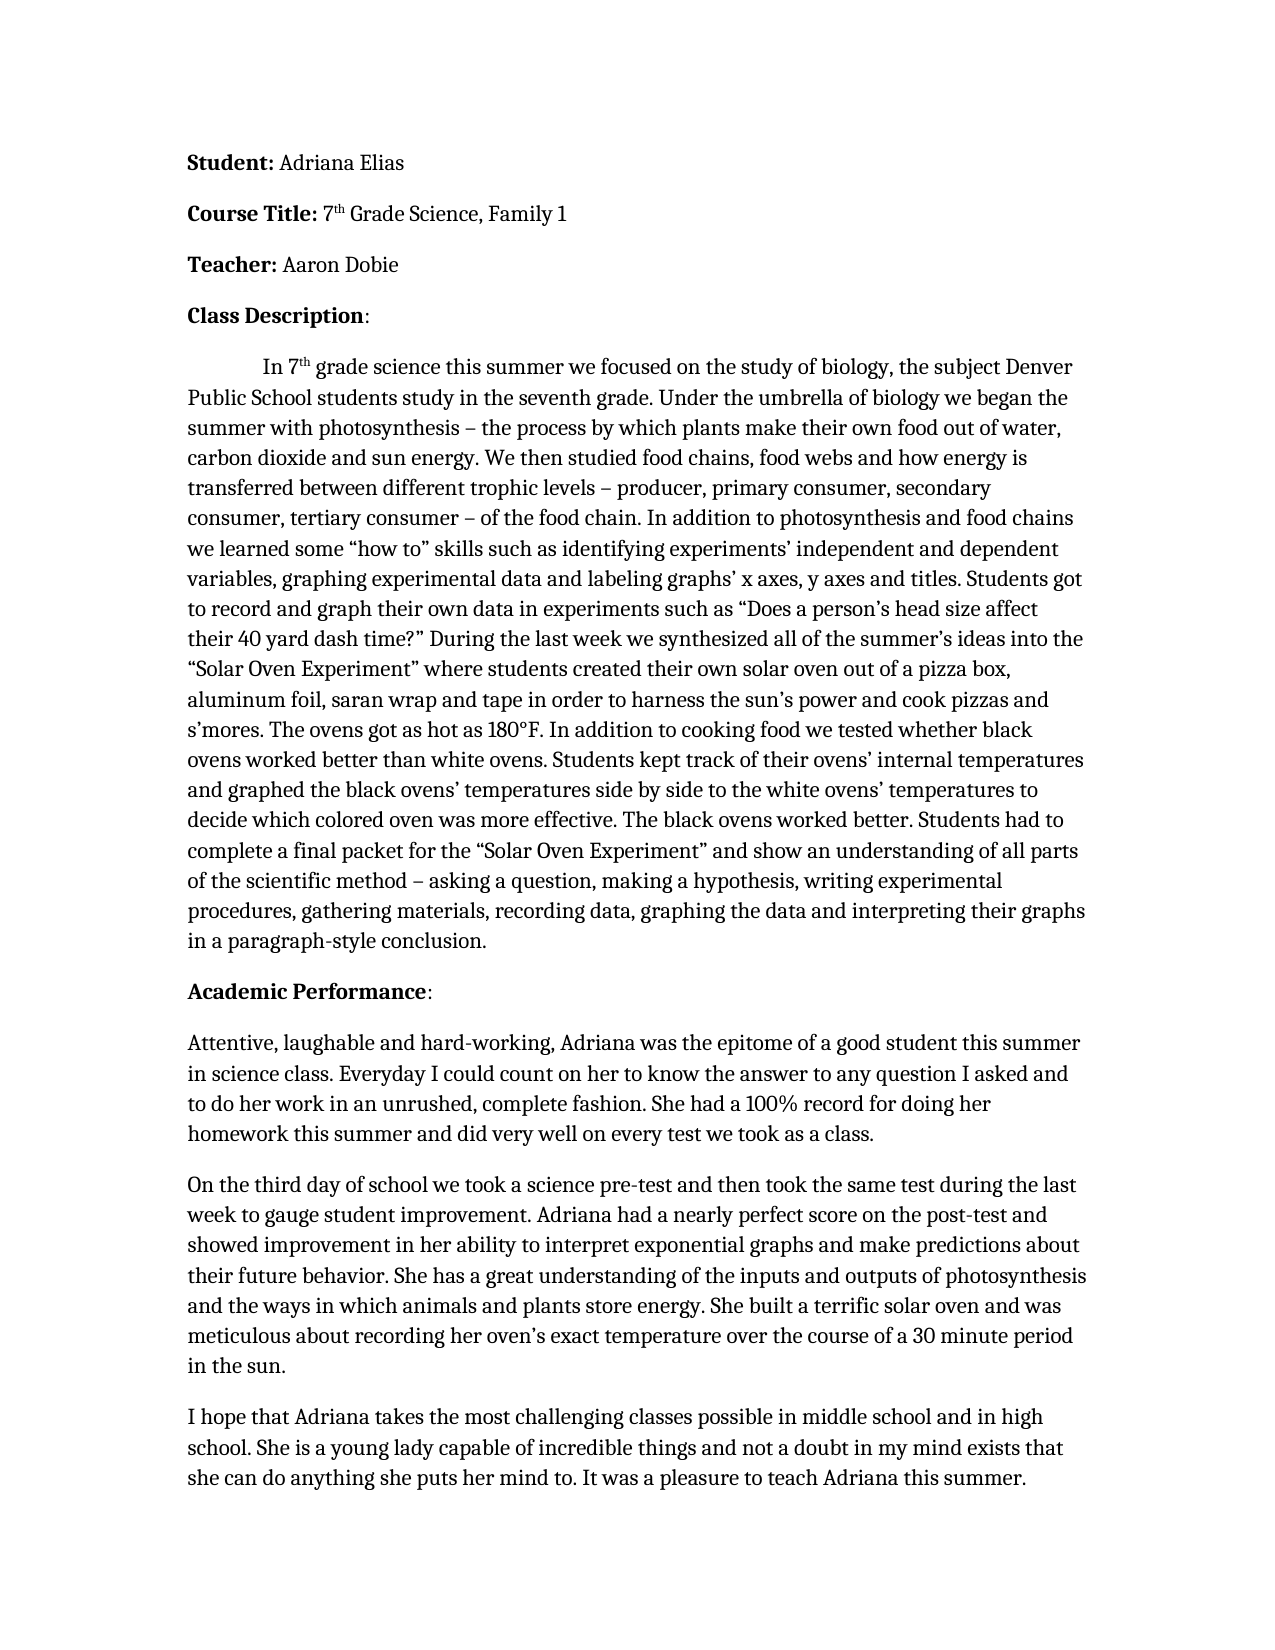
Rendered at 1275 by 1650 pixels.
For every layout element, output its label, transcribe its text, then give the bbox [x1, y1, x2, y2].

text Academic Performance: [187, 979, 1087, 1006]
text On the third day of school we took a science pre-test and then took the same test during the last week to gauge student improvement. Adriana had a nearly perfect score on the post-test and showed improvement in her ability to interpret exponential graphs and make predictions about their future behavior. She has a great understanding of the inputs and outputs of photosynthesis and the ways in which animals and plants store energy. She built a terrific solar oven and was meticulous about recording her oven’s exact temperature over the course of a 30 minute period in the sun. [187, 1172, 1087, 1379]
text Attentive, laughable and hard-working, Adriana was the epitome of a good student this summer in science class. Everyday I could count on her to know the answer to any question I asked and to do her work in an unrushed, complete fashion. She had a 100% record for doing her homework this summer and did very well on every test we took as a class. [187, 1030, 1087, 1147]
text Course Title: 7th Grade Science, Family 1 [187, 201, 1087, 227]
text Teacher: Aaron Dobie [187, 252, 1087, 278]
text In 7th grade science this summer we focused on the study of biology, the subject Denver Public School students study in the seventh grade. Under the umbrella of biology we began the summer with photosynthesis – the process by which plants make their own food out of water, carbon dioxide and sun energy. We then studied food chains, food webs and how energy is transferred between different trophic levels – producer, primary consumer, secondary consumer, tertiary consumer – of the food chain. In addition to photosynthesis and food chains we learned some “how to” skills such as identifying experiments’ independent and dependent variables, graphing experimental data and labeling graphs’ x axes, y axes and titles. Students got to record and graph their own data in experiments such as “Does a person’s head size affect their 40 yard dash time?” During the last week we synthesized all of the summer’s ideas into the “Solar Oven Experiment” where students created their own solar oven out of a pizza box, aluminum foil, saran wrap and tape in order to harness the sun’s power and cook pizzas and s’mores. The ovens got as hot as 180°F. In addition to cooking food we tested whether black ovens worked better than white ovens. Students kept track of their ovens’ internal temperatures and graphed the black ovens’ temperatures side by side to the white ovens’ temperatures to decide which colored oven was more effective. The black ovens worked better. Students had to complete a final packet for the “Solar Oven Experiment” and show an understanding of all parts of the scientific method – asking a question, making a hypothesis, writing experimental procedures, gathering materials, recording data, graphing the data and interpreting their graphs in a paragraph-style conclusion. [187, 354, 1087, 954]
text Student: Adriana Elias [187, 150, 1087, 176]
text I hope that Adriana takes the most challenging classes possible in middle school and in high school. She is a young lady capable of incredible things and not a doubt in my mind exists that she can do anything she puts her mind to. It was a pleasure to teach Adriana this summer. [187, 1404, 1087, 1491]
text Class Description: [187, 303, 1087, 329]
